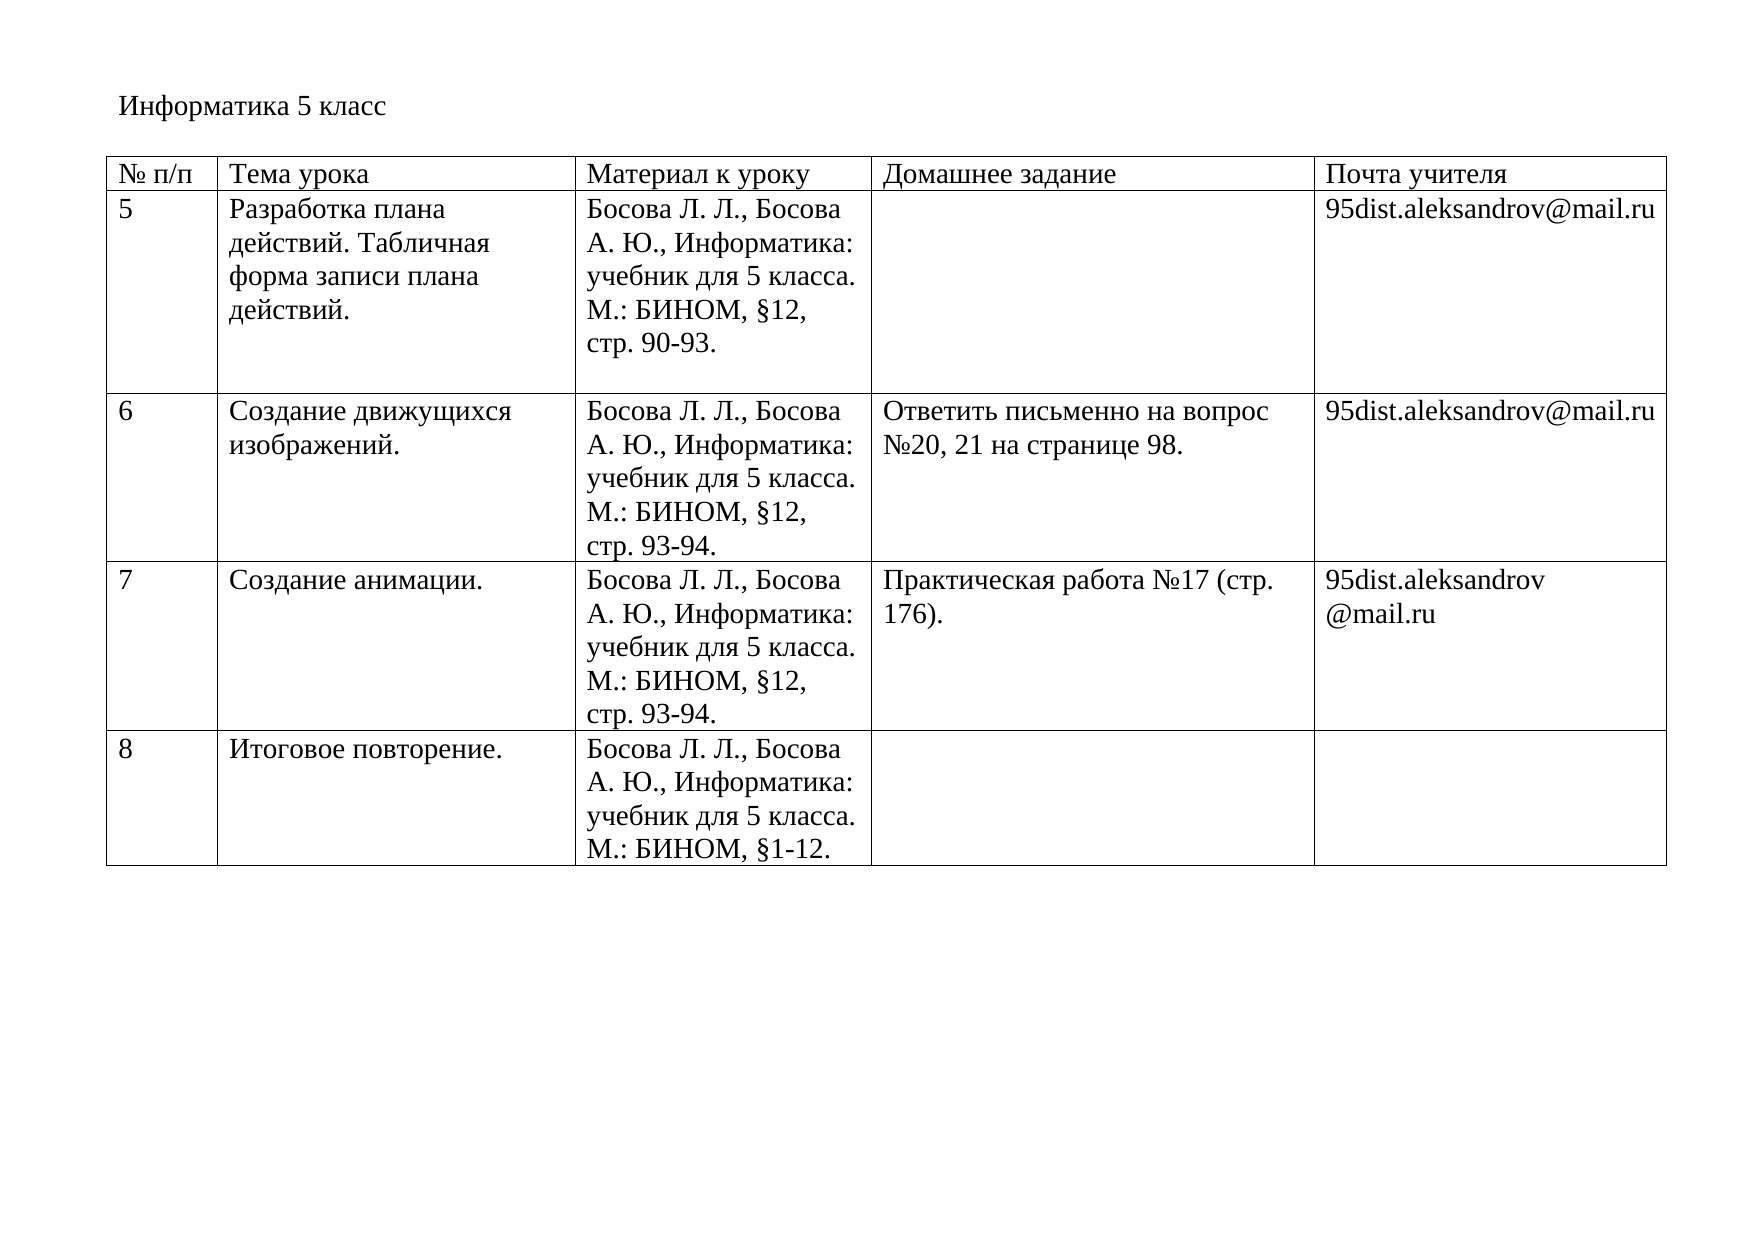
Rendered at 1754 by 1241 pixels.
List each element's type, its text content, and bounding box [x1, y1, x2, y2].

table_header Домашнее задание [872, 157, 1314, 190]
table_header № п/п [107, 157, 217, 190]
table_cell [1315, 731, 1666, 865]
table_cell Босова Л. Л., Босова А. Ю., Информатика: учебник для 5 класса. М.: БИНОМ, §12, стр. 93-94. [576, 394, 871, 561]
table_cell 6 [107, 394, 217, 561]
table_cell 5 [107, 191, 217, 392]
table_cell Босова Л. Л., Босова А. Ю., Информатика: учебник для 5 класса. М.: БИНОМ, §12, стр. 90-93. [576, 191, 871, 392]
text Информатика 5 класс [118, 88, 1636, 122]
table_cell Итоговое повторение. [218, 731, 575, 865]
table_cell [872, 731, 1314, 865]
table_cell Разработка плана действий. Табличная форма записи плана действий. [218, 191, 575, 392]
table_header Материал к уроку [576, 157, 871, 190]
table_cell Босова Л. Л., Босова А. Ю., Информатика: учебник для 5 класса. М.: БИНОМ, §1-12. [576, 731, 871, 865]
table_cell 95dist.aleksandrov@mail.ru [1315, 394, 1666, 561]
table_cell 95dist.aleksandrov@mail.ru [1315, 562, 1666, 730]
table_header Тема урока [218, 157, 575, 190]
table_cell 8 [107, 731, 217, 865]
table_cell Создание движущихся изображений. [218, 394, 575, 561]
table_cell 7 [107, 562, 217, 730]
table_cell Босова Л. Л., Босова А. Ю., Информатика: учебник для 5 класса. М.: БИНОМ, §12, стр. 93-94. [576, 562, 871, 730]
table_cell Создание анимации. [218, 562, 575, 730]
table_cell [872, 191, 1314, 392]
table_cell Практическая работа №17 (стр. 176). [872, 562, 1314, 730]
table_cell Ответить письменно на вопрос №20, 21 на странице 98. [872, 394, 1314, 561]
table_cell 95dist.aleksandrov@mail.ru [1315, 191, 1666, 392]
table_header Почта учителя [1315, 157, 1666, 190]
